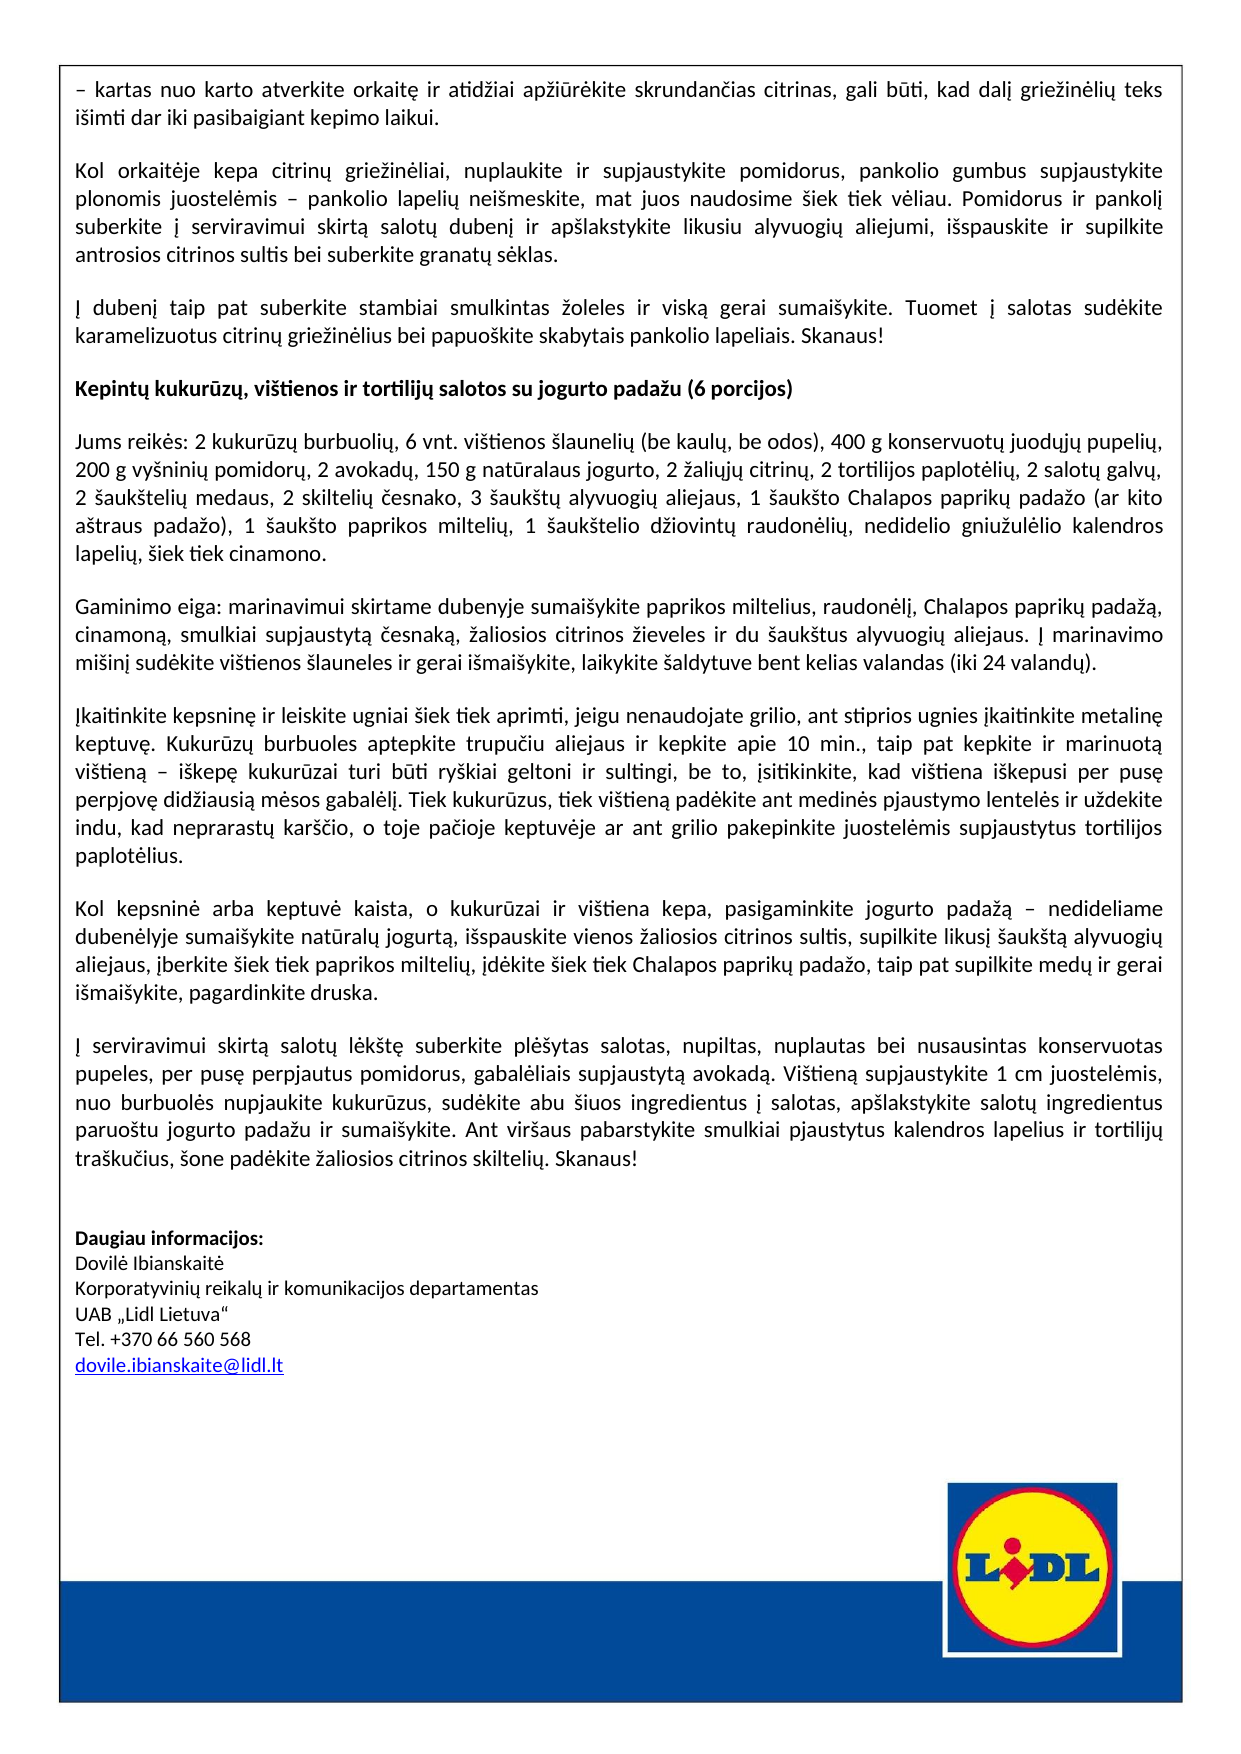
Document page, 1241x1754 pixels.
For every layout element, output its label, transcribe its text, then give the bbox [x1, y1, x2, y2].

text dovile.ibianskaite@lidl.lt [75, 1352, 1165, 1377]
text Dovilė Ibianskaitė [75, 1250, 1165, 1276]
text Į serviravimui skirtą salotų lėkštę suberkite plėšytas salotas, nupiltas, nuplautas bei nusausintas konservuotas pupeles, per pusę perpjautus pomidorus, gabalėliais supjaustytą avokadą. Vištieną supjaustykite 1 cm juostelėmis, nuo burbuolės nupjaukite kukurūzus, sudėkite abu šiuos ingredientus į salotas, apšlakstykite salotų ingredientus paruoštu jogurto padažu ir sumaišykite. Ant viršaus pabarstykite smulkiai pjaustytus kalendros lapelius ir tortilijų traškučius, šone padėkite žaliosios citrinos skiltelių. Skanaus! [75, 1032, 1165, 1172]
text Daugiau informacijos: [75, 1225, 1165, 1250]
picture [0, 6, 1241, 1754]
text Kepintų kukurūzų, vištienos ir tortilijų salotos su jogurto padažu (6 porcijos) [75, 374, 1165, 402]
text Įkaitinkite kepsninę ir leiskite ugniai šiek tiek aprimti, jeigu nenaudojate grilio, ant stiprios ugnies įkaitinkite metalinę keptuvę. Kukurūzų burbuoles aptepkite trupučiu aliejaus ir kepkite apie 10 min., taip pat kepkite ir marinuotą vištieną – iškepę kukurūzai turi būti ryškiai geltoni ir sultingi, be to, įsitikinkite, kad vištiena iškepusi per pusę perpjovę didžiausią mėsos gabalėlį. Tiek kukurūzus, tiek vištieną padėkite ant medinės pjaustymo lentelės ir uždekite indu, kad neprarastų karščio, o toje pačioje keptuvėje ar ant grilio pakepinkite juostelėmis supjaustytus tortilijos paplotėlius. [75, 701, 1165, 869]
text Į dubenį taip pat suberkite stambiai smulkintas žoleles ir viską gerai sumaišykite. Tuomet į salotas sudėkite karamelizuotus citrinų griežinėlius bei papuoškite skabytais pankolio lapeliais. Skanaus! [75, 293, 1165, 349]
text Kol orkaitėje kepa citrinų griežinėliai, nuplaukite ir supjaustykite pomidorus, pankolio gumbus supjaustykite plonomis juostelėmis – pankolio lapelių neišmeskite, mat juos naudosime šiek tiek vėliau. Pomidorus ir pankolį suberkite į serviravimui skirtą salotų dubenį ir apšlakstykite likusiu alyvuogių aliejumi, išspauskite ir supilkite antrosios citrinos sultis bei suberkite granatų sėklas. [75, 156, 1165, 268]
text Tel. +370 66 560 568 [75, 1326, 1165, 1352]
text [75, 75, 1165, 131]
text Kol kepsninė arba keptuvė kaista, o kukurūzai ir vištiena kepa, pasigaminkite jogurto padažą – nedideliame dubenėlyje sumaišykite natūralų jogurtą, išspauskite vienos žaliosios citrinos sultis, supilkite likusį šaukštą alyvuogių aliejaus, įberkite šiek tiek paprikos miltelių, įdėkite šiek tiek Chalapos paprikų padažo, taip pat supilkite medų ir gerai išmaišykite, pagardinkite druska. [75, 894, 1165, 1007]
text Gaminimo eiga: marinavimui skirtame dubenyje sumaišykite paprikos miltelius, raudonėlį, Chalapos paprikų padažą, cinamoną, smulkiai supjaustytą česnaką, žaliosios citrinos žieveles ir du šaukštus alyvuogių aliejaus. Į marinavimo mišinį sudėkite vištienos šlauneles ir gerai išmaišykite, laikykite šaldytuve bent kelias valandas (iki 24 valandų). [75, 592, 1165, 676]
text Korporatyvinių reikalų ir komunikacijos departamentas [75, 1276, 1165, 1301]
text UAB „Lidl Lietuva“ [75, 1301, 1165, 1326]
text Jums reikės: 2 kukurūzų burbuolių, 6 vnt. vištienos šlaunelių (be kaulų, be odos), 400 g konservuotų juodųjų pupelių, 200 g vyšninių pomidorų, 2 avokadų, 150 g natūralaus jogurto, 2 žaliųjų citrinų, 2 tortilijos paplotėlių, 2 salotų galvų, 2 šaukštelių medaus, 2 skiltelių česnako, 3 šaukštų alyvuogių aliejaus, 1 šaukšto Chalapos paprikų padažo (ar kito aštraus padažo), 1 šaukšto paprikos miltelių, 1 šaukštelio džiovintų raudonėlių, nedidelio gniužulėlio kalendros lapelių, šiek tiek cinamono. [75, 427, 1165, 567]
